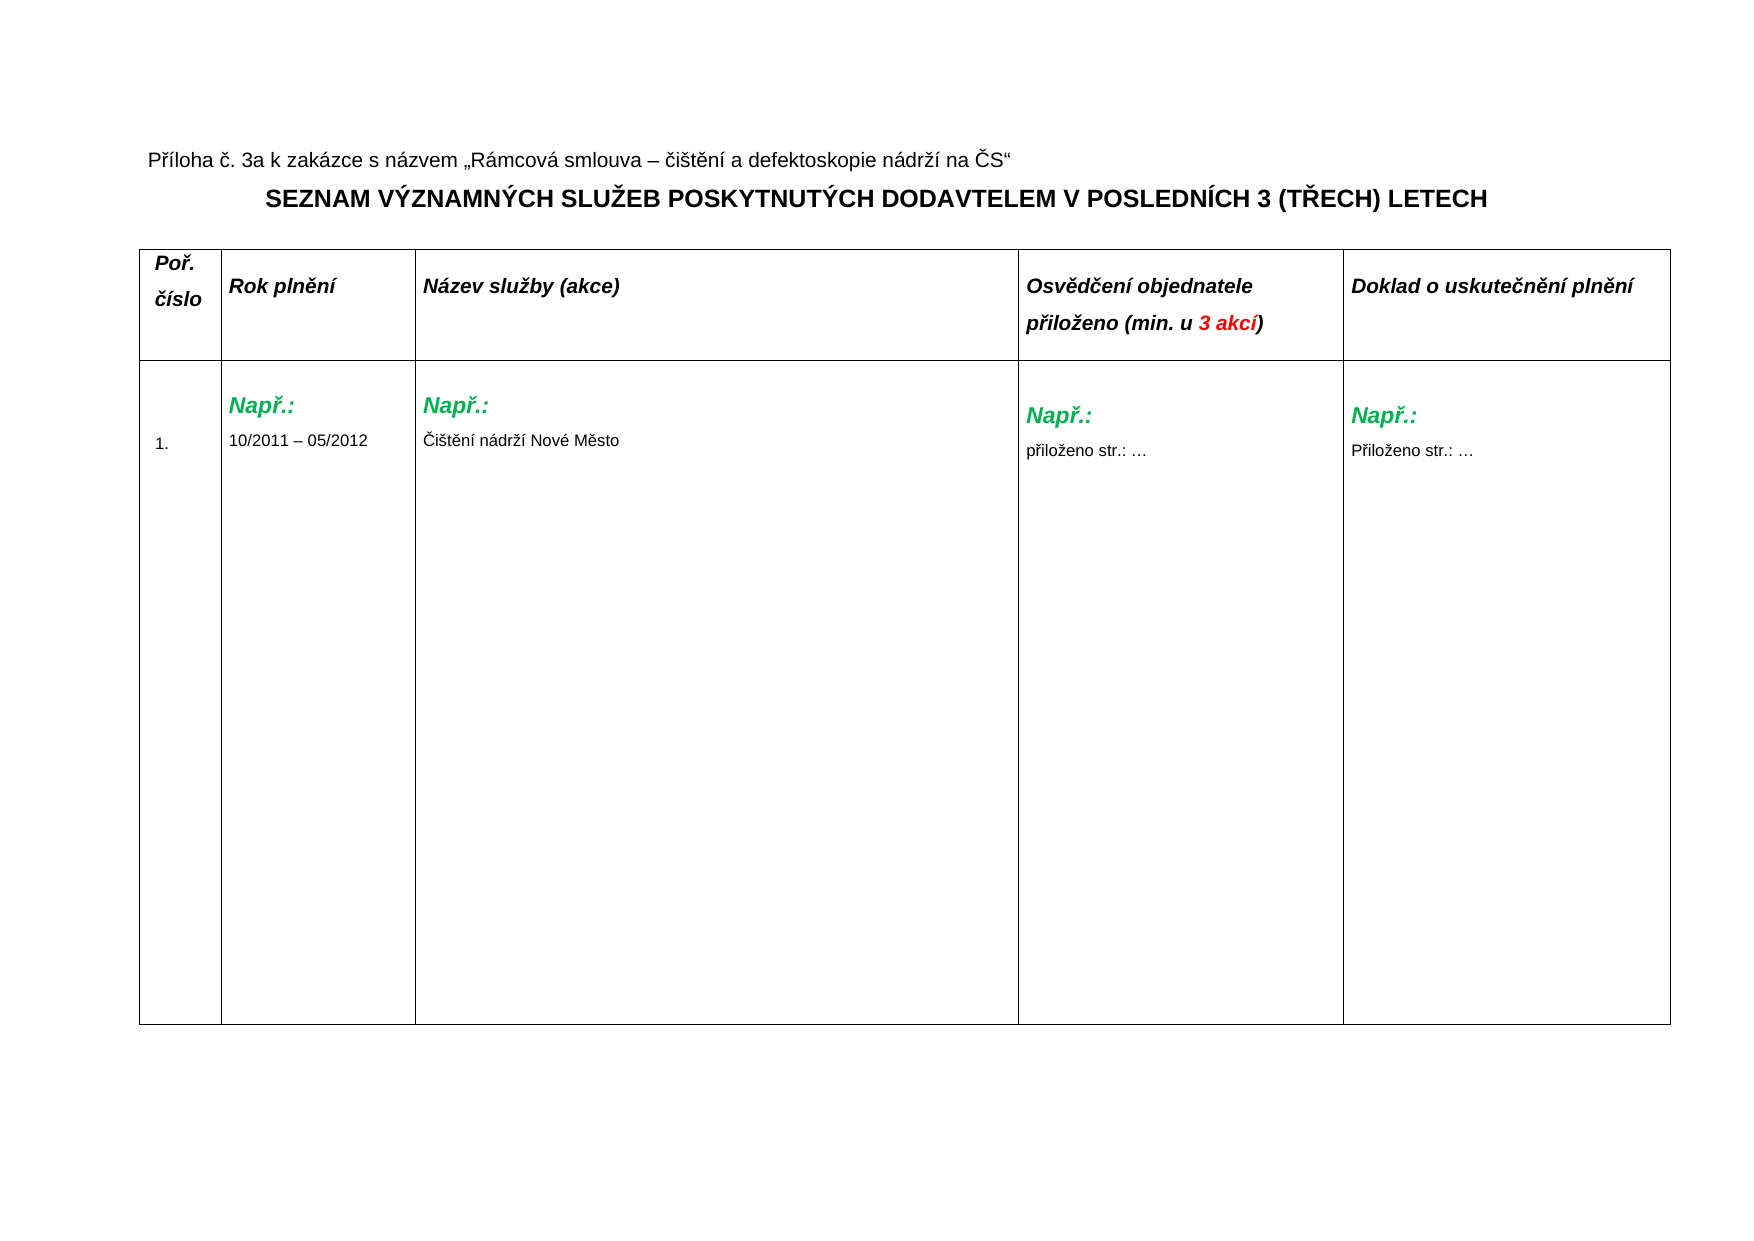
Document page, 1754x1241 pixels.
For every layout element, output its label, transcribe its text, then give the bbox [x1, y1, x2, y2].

table_cell 1. [140, 361, 221, 1024]
table_header Název služby (akce) [416, 250, 1018, 360]
subtitle seznam významných služeb poskytnutých dodavtelem v posledních 3 (třech) letech [148, 184, 1606, 213]
table_cell Např.: Čištění nádrží Nové Město [416, 361, 1018, 1024]
table_cell Např.: přiloženo str.: … [1019, 361, 1343, 1024]
table_cell Např.: Přiloženo str.: … [1344, 361, 1670, 1024]
table_header Poř. číslo [140, 250, 221, 360]
table_header Doklad o uskutečnění plnění [1344, 250, 1670, 360]
table_header Rok plnění [222, 250, 415, 360]
text Příloha č. 3a k zakázce s názvem „Rámcová smlouva – čištění a defektoskopie nádrží na ČS“ [148, 148, 1606, 172]
table_cell Např.: 10/2011 – 05/2012 [222, 361, 415, 1024]
table_header Osvědčení objednatele přiloženo (min. u 3 akcí) [1019, 250, 1343, 360]
